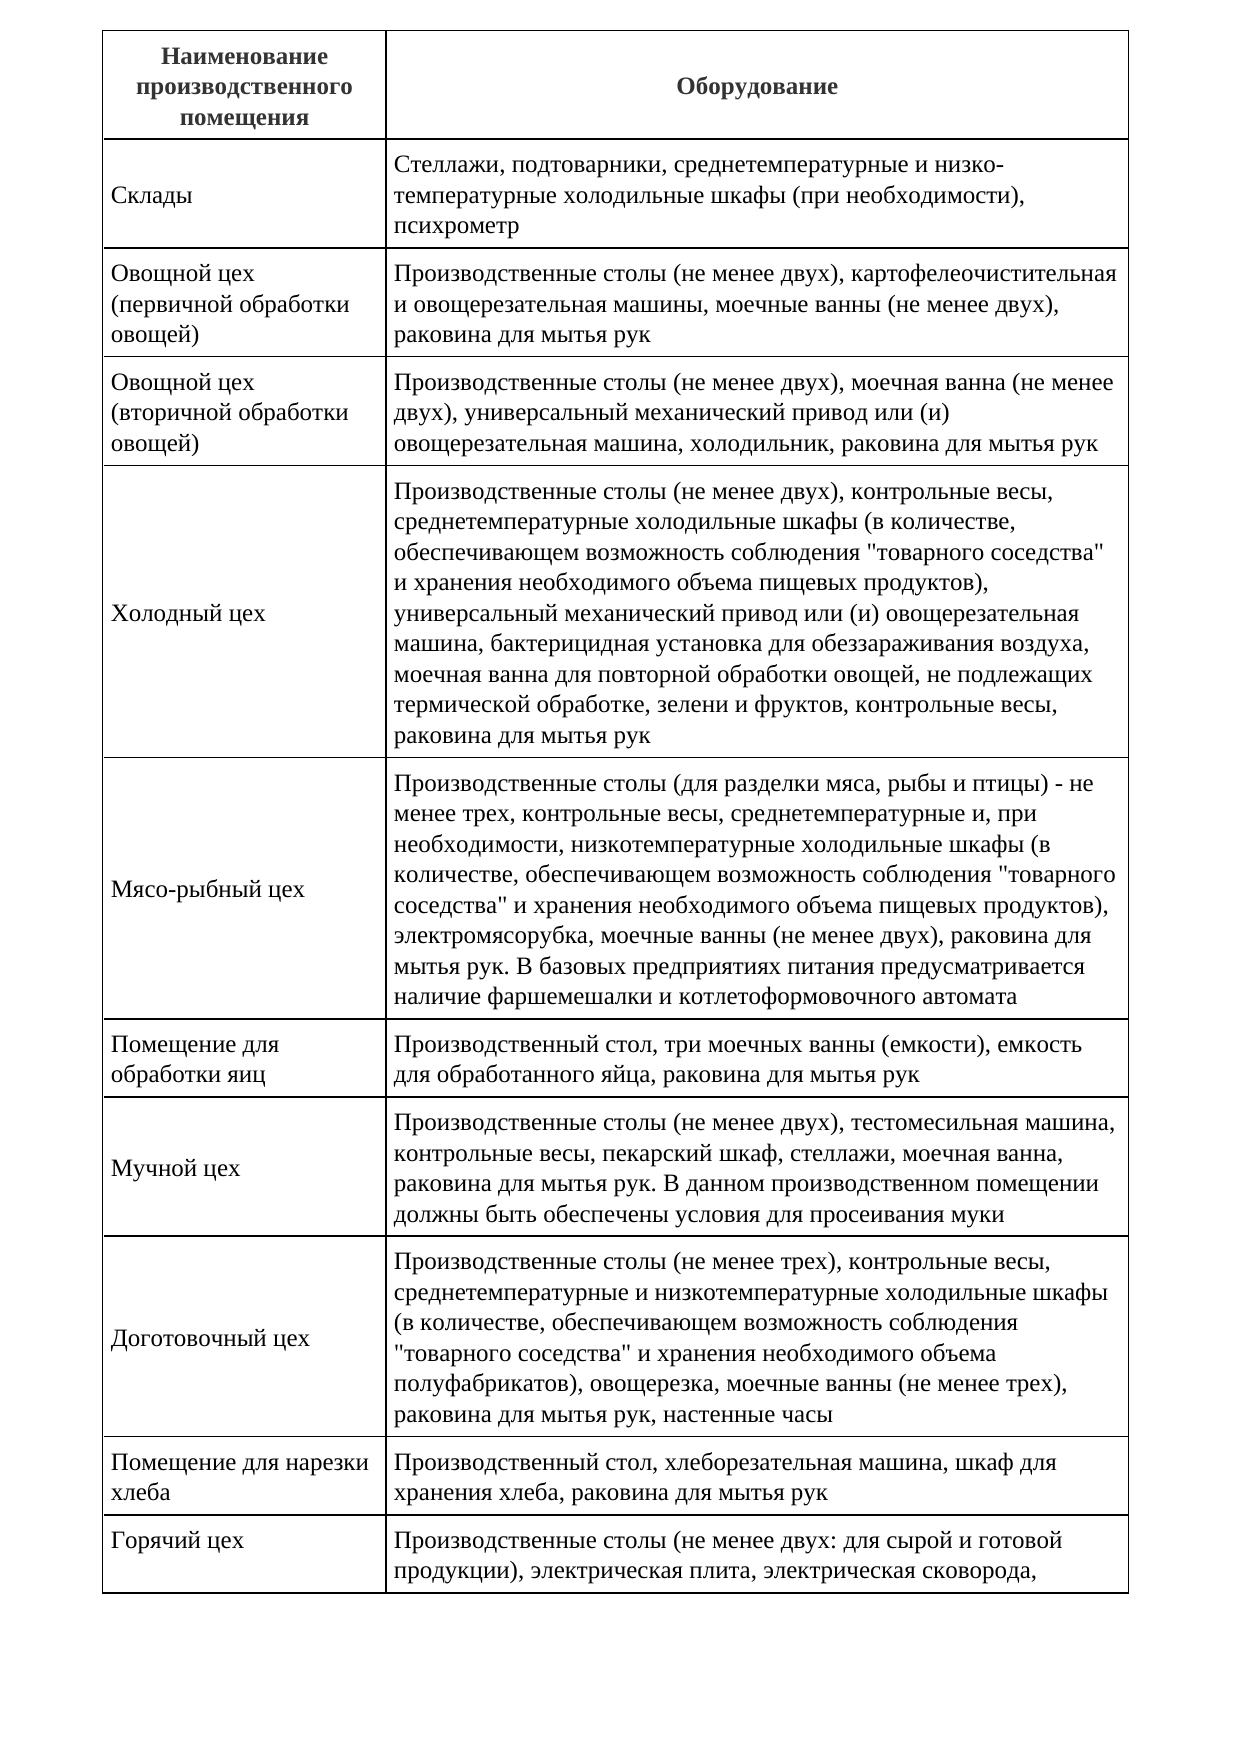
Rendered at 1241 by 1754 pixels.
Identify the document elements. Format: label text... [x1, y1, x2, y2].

table_cell Мясо-рыбный цех [103, 758, 385, 1018]
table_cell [387, 1516, 1128, 1592]
table_cell Доготовочный цех [103, 1236, 385, 1436]
table_cell Стеллажи, подтоварники, среднетемпературные и низко-температурные холодильные шкафы (при необходимости), психрометр [387, 140, 1128, 247]
table_cell Производственные столы (не менее трех), контрольные весы, среднетемпературные и низкотемпературные холодильные шкафы (в количестве, обеспечивающем возможность соблюдения "товарного соседства" и хранения необходимого объема полуфабрикатов), овощерезка, моечные ванны (не менее трех), раковина для мытья рук, настенные часы [387, 1237, 1128, 1436]
table_cell Производственные столы (не менее двух), моечная ванна (не менее двух), универсальный механический привод или (и) овощерезательная машина, холодильник, раковина для мытья рук [387, 357, 1128, 464]
table_cell Помещение для обработки яиц [103, 1019, 385, 1096]
table_cell Склады [103, 139, 385, 247]
table_cell Горячий цех [103, 1515, 385, 1592]
table_cell Производственные столы (не менее двух), картофелеочистительная и овощерезательная машины, моечные ванны (не менее двух), раковина для мытья рук [387, 249, 1128, 356]
table_header Оборудование [387, 31, 1128, 138]
table_cell Производственные столы (для разделки мяса, рыбы и птицы) - не менее трех, контрольные весы, среднетемпературные и, при необходимости, низкотемпературные холодильные шкафы (в количестве, обеспечивающем возможность соблюдения "товарного соседства" и хранения необходимого объема пищевых продуктов), электромясорубка, моечные ванны (не менее двух), раковина для мытья рук. В базовых предприятиях питания предусматривается наличие фаршемешалки и котлетоформовочного автомата [387, 758, 1128, 1018]
table_header Наименование производственного помещения [103, 31, 385, 138]
table_cell Помещение для нарезки хлеба [103, 1437, 385, 1514]
table_cell Холодный цех [103, 466, 385, 756]
table_cell Производственные столы (не менее двух), тестомесильная машина, контрольные весы, пекарский шкаф, стеллажи, моечная ванна, раковина для мытья рук. В данном производственном помещении должны быть обеспечены условия для просеивания муки [387, 1098, 1128, 1235]
table_cell Овощной цех (первичной обработки овощей) [103, 248, 385, 356]
table_cell Производственный стол, хлеборезательная машина, шкаф для хранения хлеба, раковина для мытья рук [387, 1437, 1128, 1514]
table_cell Производственный стол, три моечных ванны (емкости), емкость для обработанного яйца, раковина для мытья рук [387, 1020, 1128, 1096]
table_cell Овощной цех (вторичной обработки овощей) [103, 357, 385, 464]
table_cell Производственные столы (не менее двух), контрольные весы, среднетемпературные холодильные шкафы (в количестве, обеспечивающем возможность соблюдения "товарного соседства" и хранения необходимого объема пищевых продуктов), универсальный механический привод или (и) овощерезательная машина, бактерицидная установка для обеззараживания воздуха, моечная ванна для повторной обработки овощей, не подлежащих термической обработке, зелени и фруктов, контрольные весы, раковина для мытья рук [387, 466, 1128, 756]
table_cell Мучной цех [103, 1097, 385, 1235]
